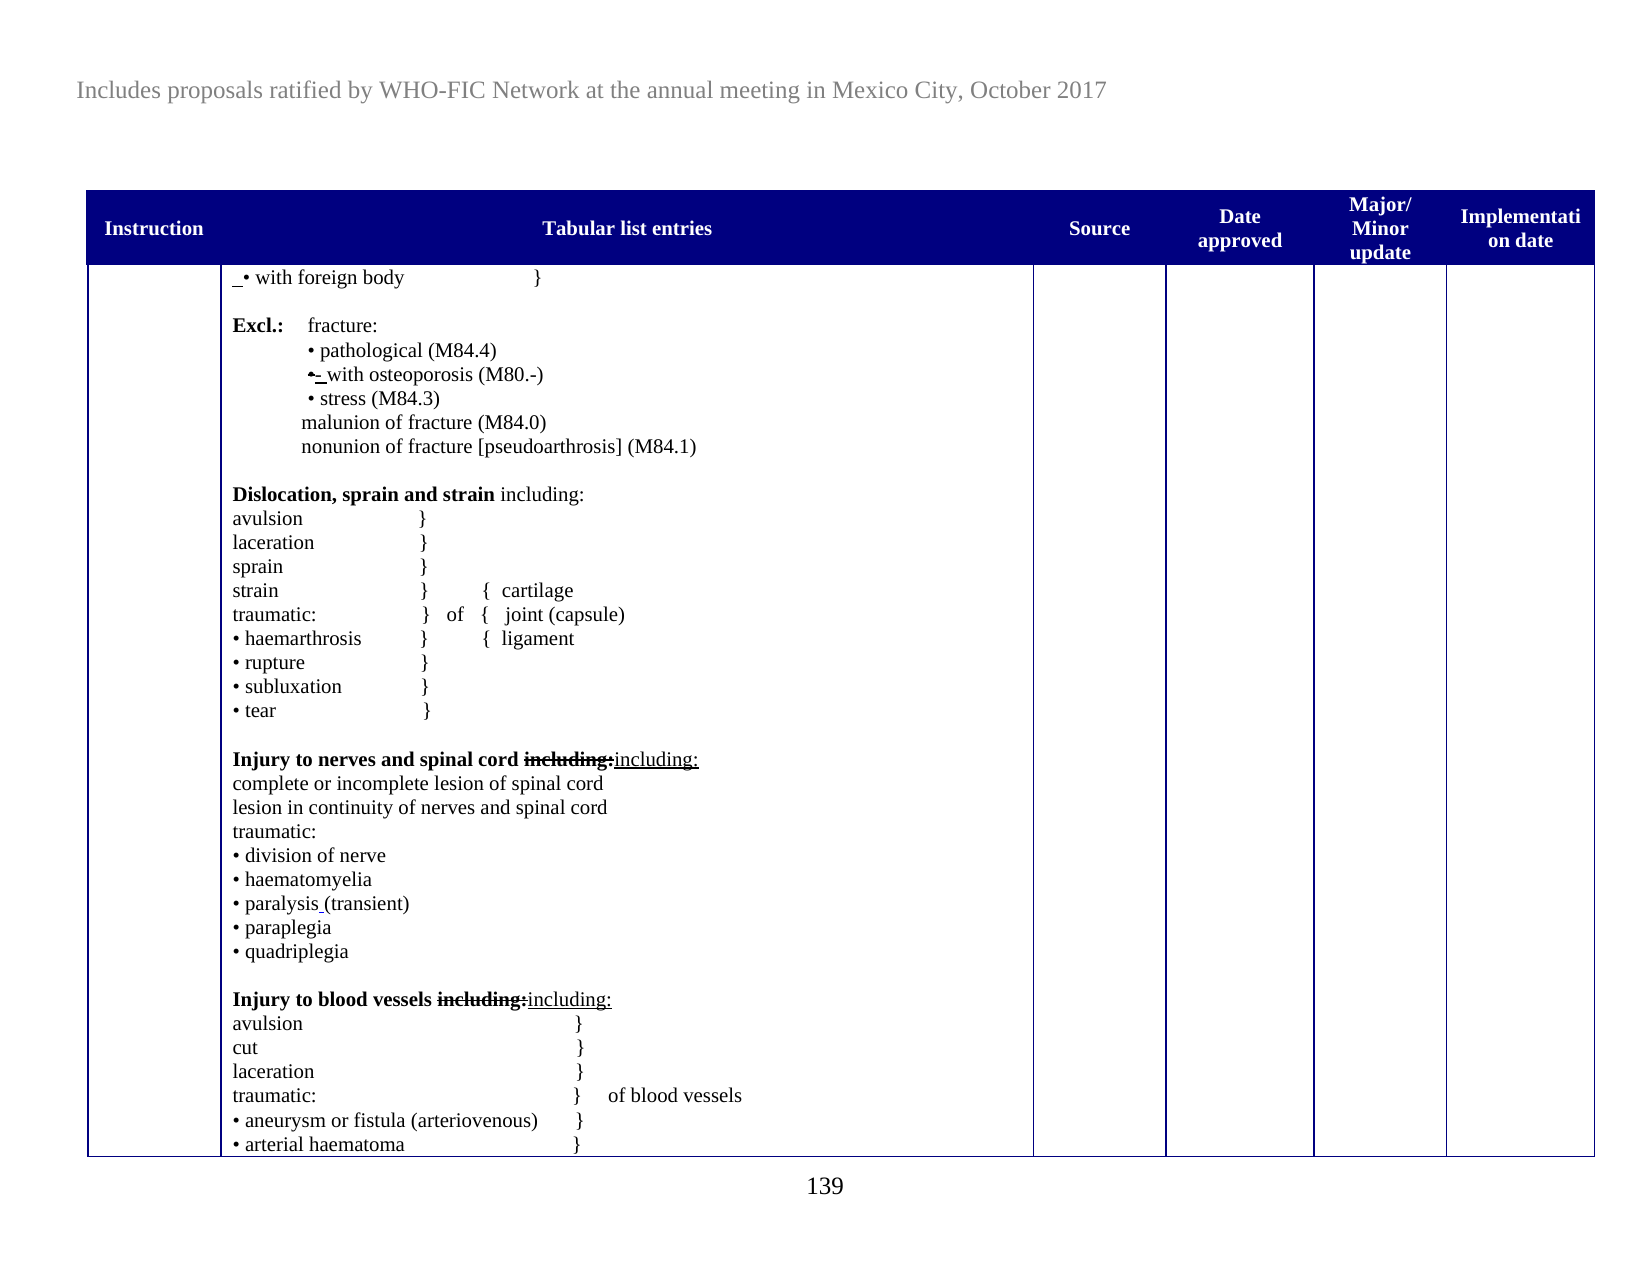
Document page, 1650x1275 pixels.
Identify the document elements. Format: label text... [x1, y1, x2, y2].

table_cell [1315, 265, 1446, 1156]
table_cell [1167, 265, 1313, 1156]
table_header Major/ Minor update [1315, 192, 1446, 264]
table_header Source [1034, 192, 1165, 264]
table_header Instruction [88, 192, 220, 264]
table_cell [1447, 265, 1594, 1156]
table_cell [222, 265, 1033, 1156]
table_header Date approved [1167, 192, 1313, 264]
table_header Tabular list entries [222, 192, 1033, 264]
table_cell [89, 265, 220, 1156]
table_header Implementation date [1447, 192, 1594, 264]
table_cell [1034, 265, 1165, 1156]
